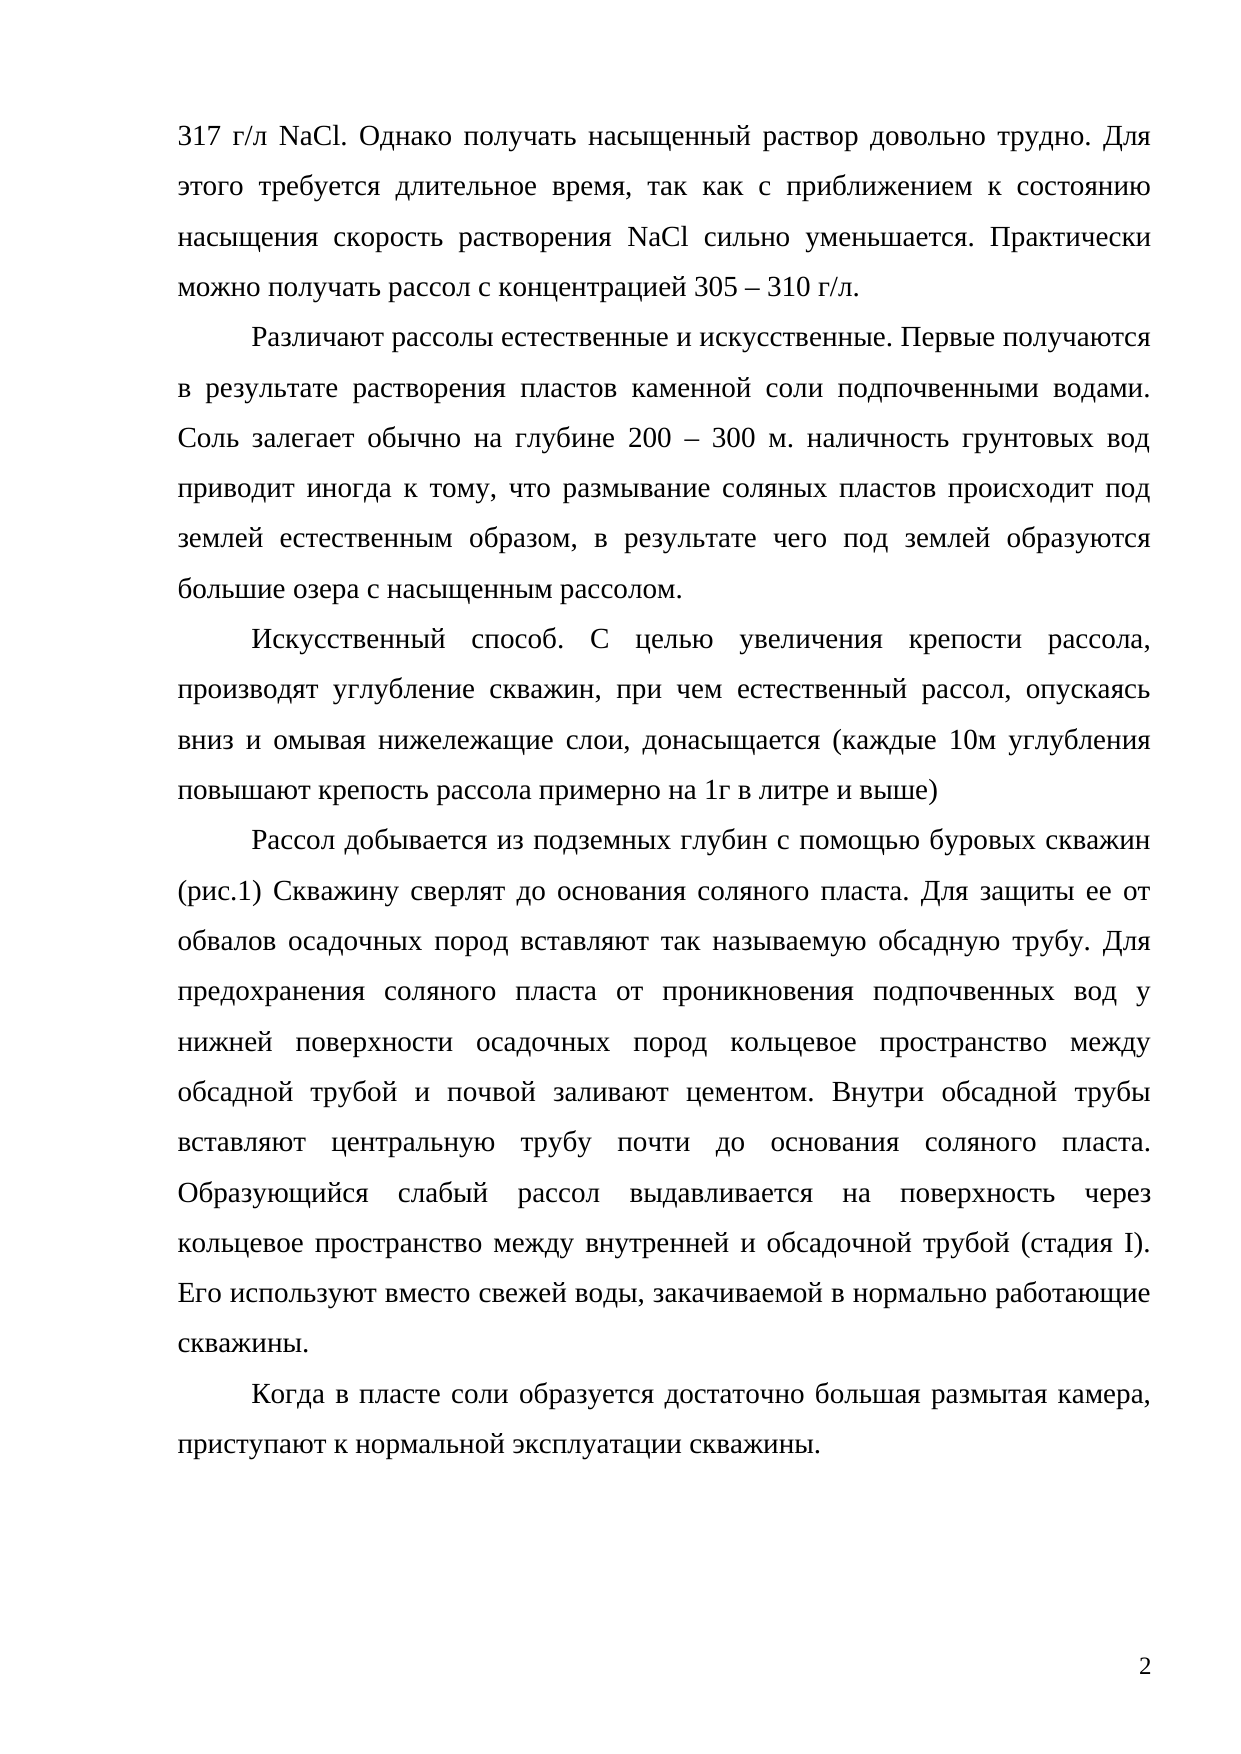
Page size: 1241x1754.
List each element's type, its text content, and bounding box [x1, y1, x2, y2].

text Различают рассолы естественные и искусственные. Первые получаются в результате растворения пластов каменной соли подпочвенными водами. Соль залегает обычно на глубине 200 – . наличность грунтовых вод приводит иногда к тому, что размывание соляных пластов происходит под землей естественным образом, в результате чего под землей образуются большие озера с насыщенным рассолом. [177, 319, 1152, 604]
text Когда в пласте соли образуется достаточно большая размытая камера, приступают к нормальной эксплуатации скважины. [177, 1376, 1152, 1460]
text Рассол добывается из подземных глубин с помощью буровых скважин (рис.1) Скважину сверлят до основания соляного пласта. Для защиты ее от обвалов осадочных пород вставляют так называемую обсадную трубу. Для предохранения соляного пласта от проникновения подпочвенных вод у нижней поверхности осадочных пород кольцевое пространство между обсадной трубой и почвой заливают цементом. Внутри обсадной трубы вставляют центральную трубу почти до основания соляного пласта. Образующийся слабый рассол выдавливается на поверхность через кольцевое пространство между внутренней и обсадочной трубой (стадия Ι). Его используют вместо свежей воды, закачиваемой в нормально работающие скважины. [177, 822, 1152, 1359]
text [177, 118, 1152, 303]
text Искусственный способ. С целью увеличения крепости рассола, производят углубление скважин, при чем естественный рассол, опускаясь вниз и омывая нижележащие слои, донасыщается (каждые 10м углубления повышают крепость рассола примерно на 1г в литре и выше) [177, 621, 1152, 806]
